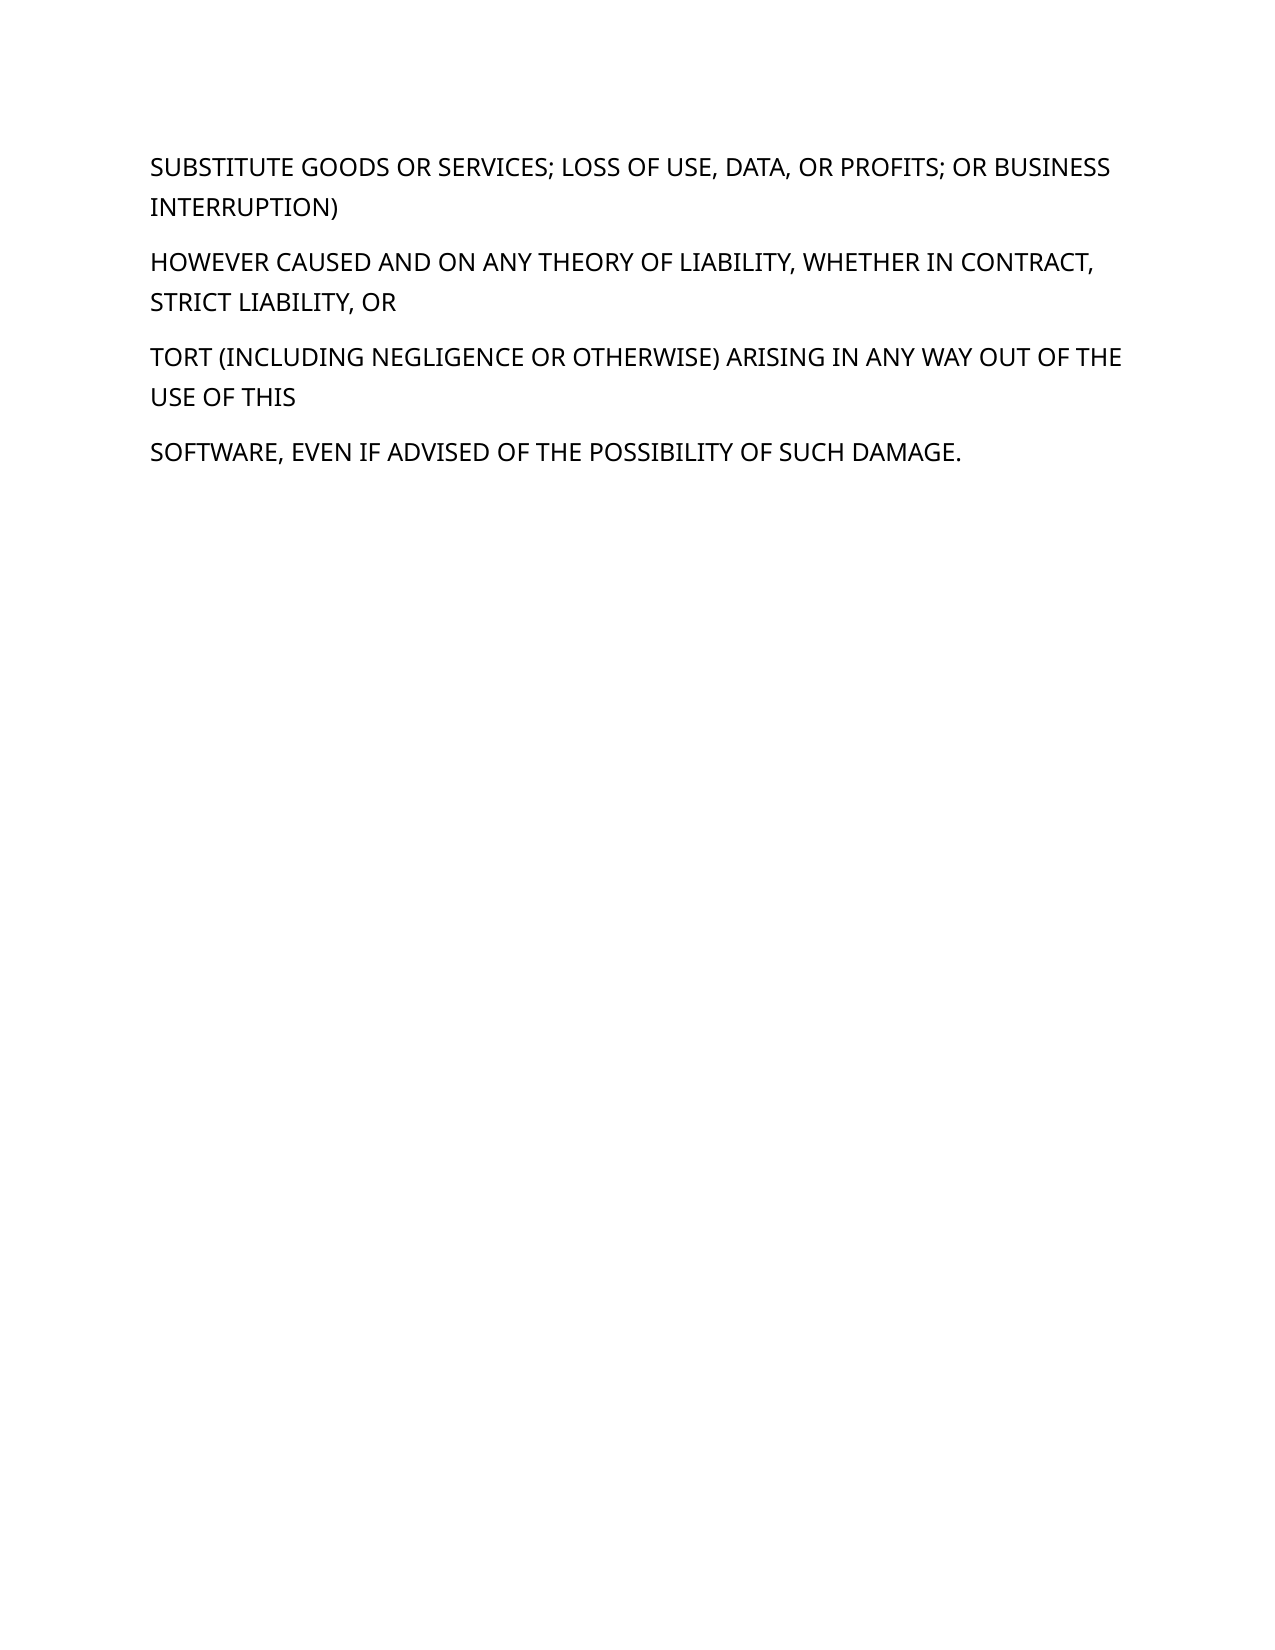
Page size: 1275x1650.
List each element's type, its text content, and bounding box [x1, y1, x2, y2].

text SUBSTITUTE GOODS OR SERVICES; LOSS OF USE, DATA, OR PROFITS; OR BUSINESS INTERRUPTION) [150, 150, 1125, 223]
text HOWEVER CAUSED AND ON ANY THEORY OF LIABILITY, WHETHER IN CONTRACT, STRICT LIABILITY, OR [150, 245, 1125, 318]
text TORT (INCLUDING NEGLIGENCE OR OTHERWISE) ARISING IN ANY WAY OUT OF THE USE OF THIS [150, 340, 1125, 413]
text SOFTWARE, EVEN IF ADVISED OF THE POSSIBILITY OF SUCH DAMAGE. [150, 435, 1125, 469]
